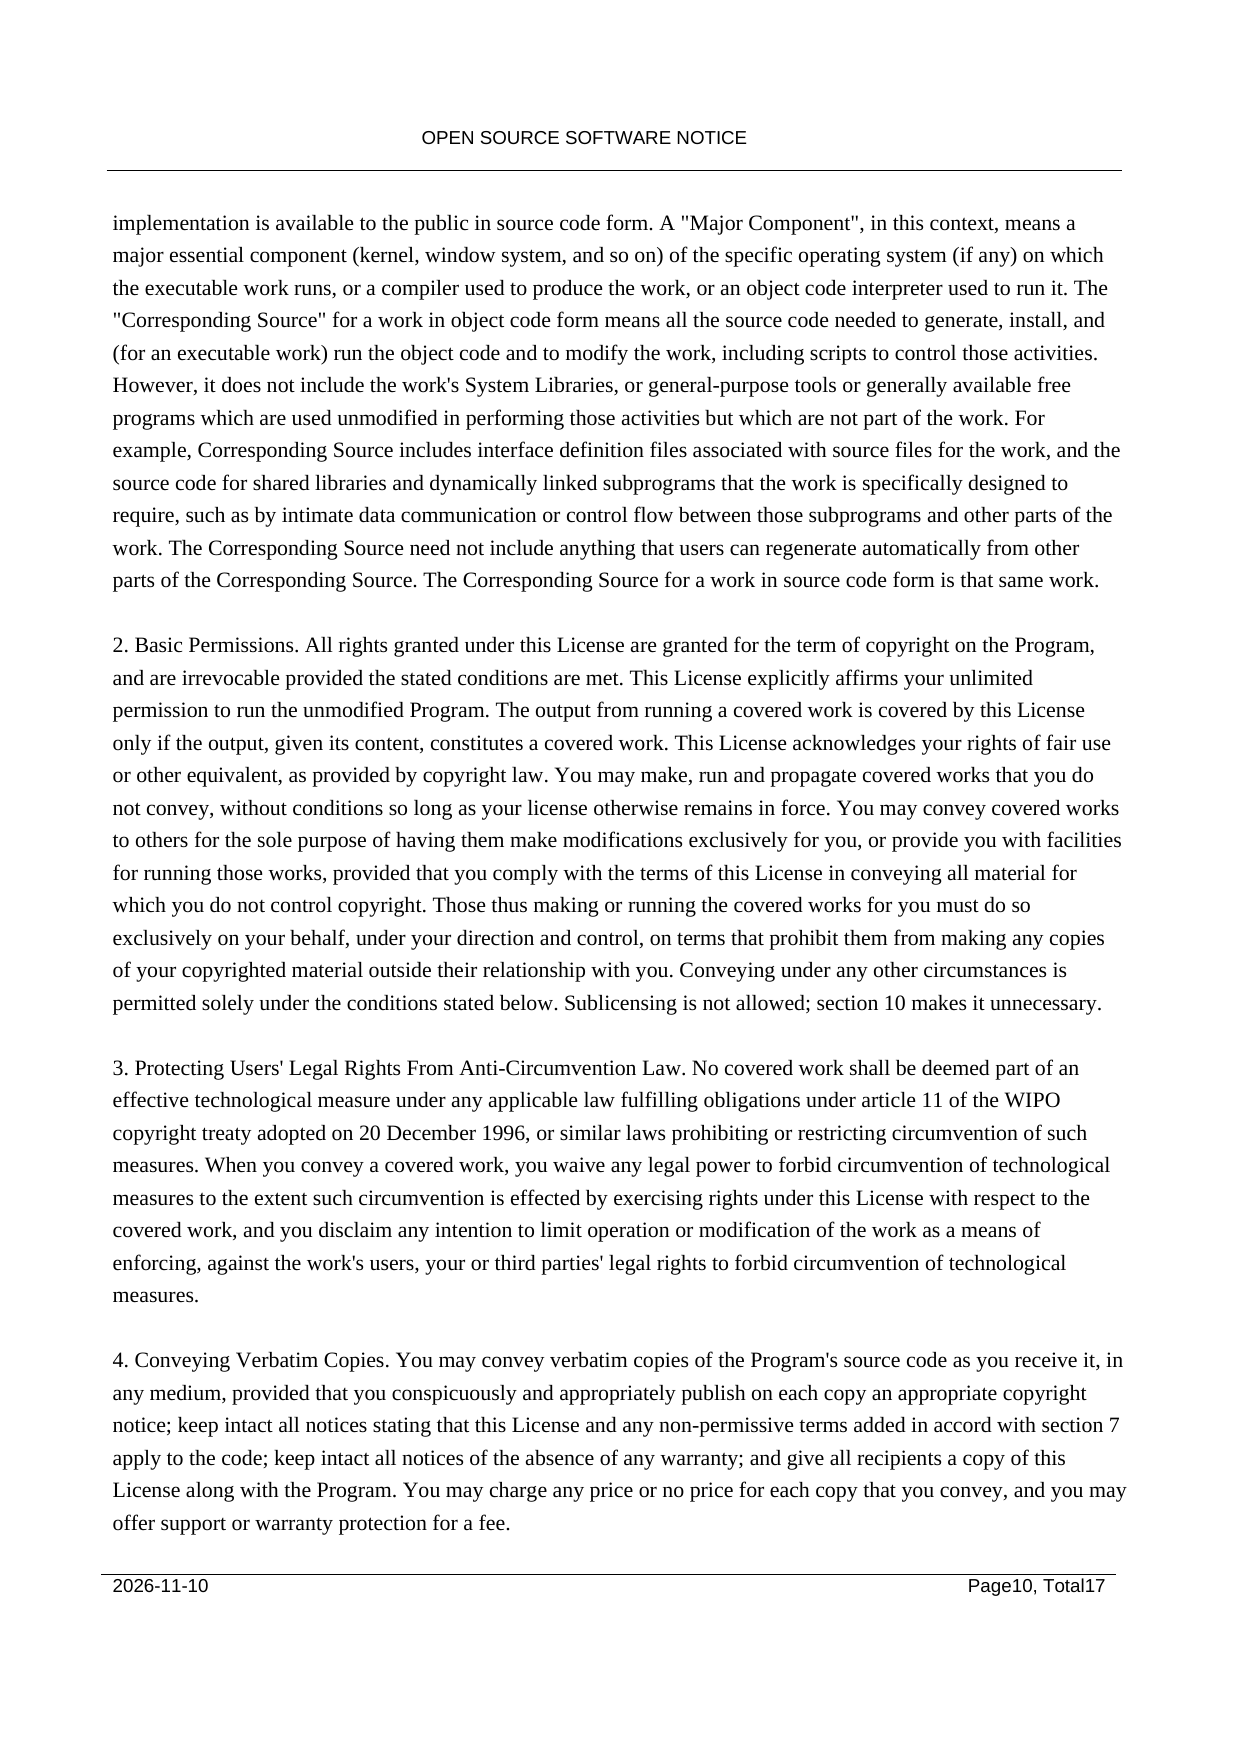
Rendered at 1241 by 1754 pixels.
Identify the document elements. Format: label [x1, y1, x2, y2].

text [112, 206, 1128, 1539]
